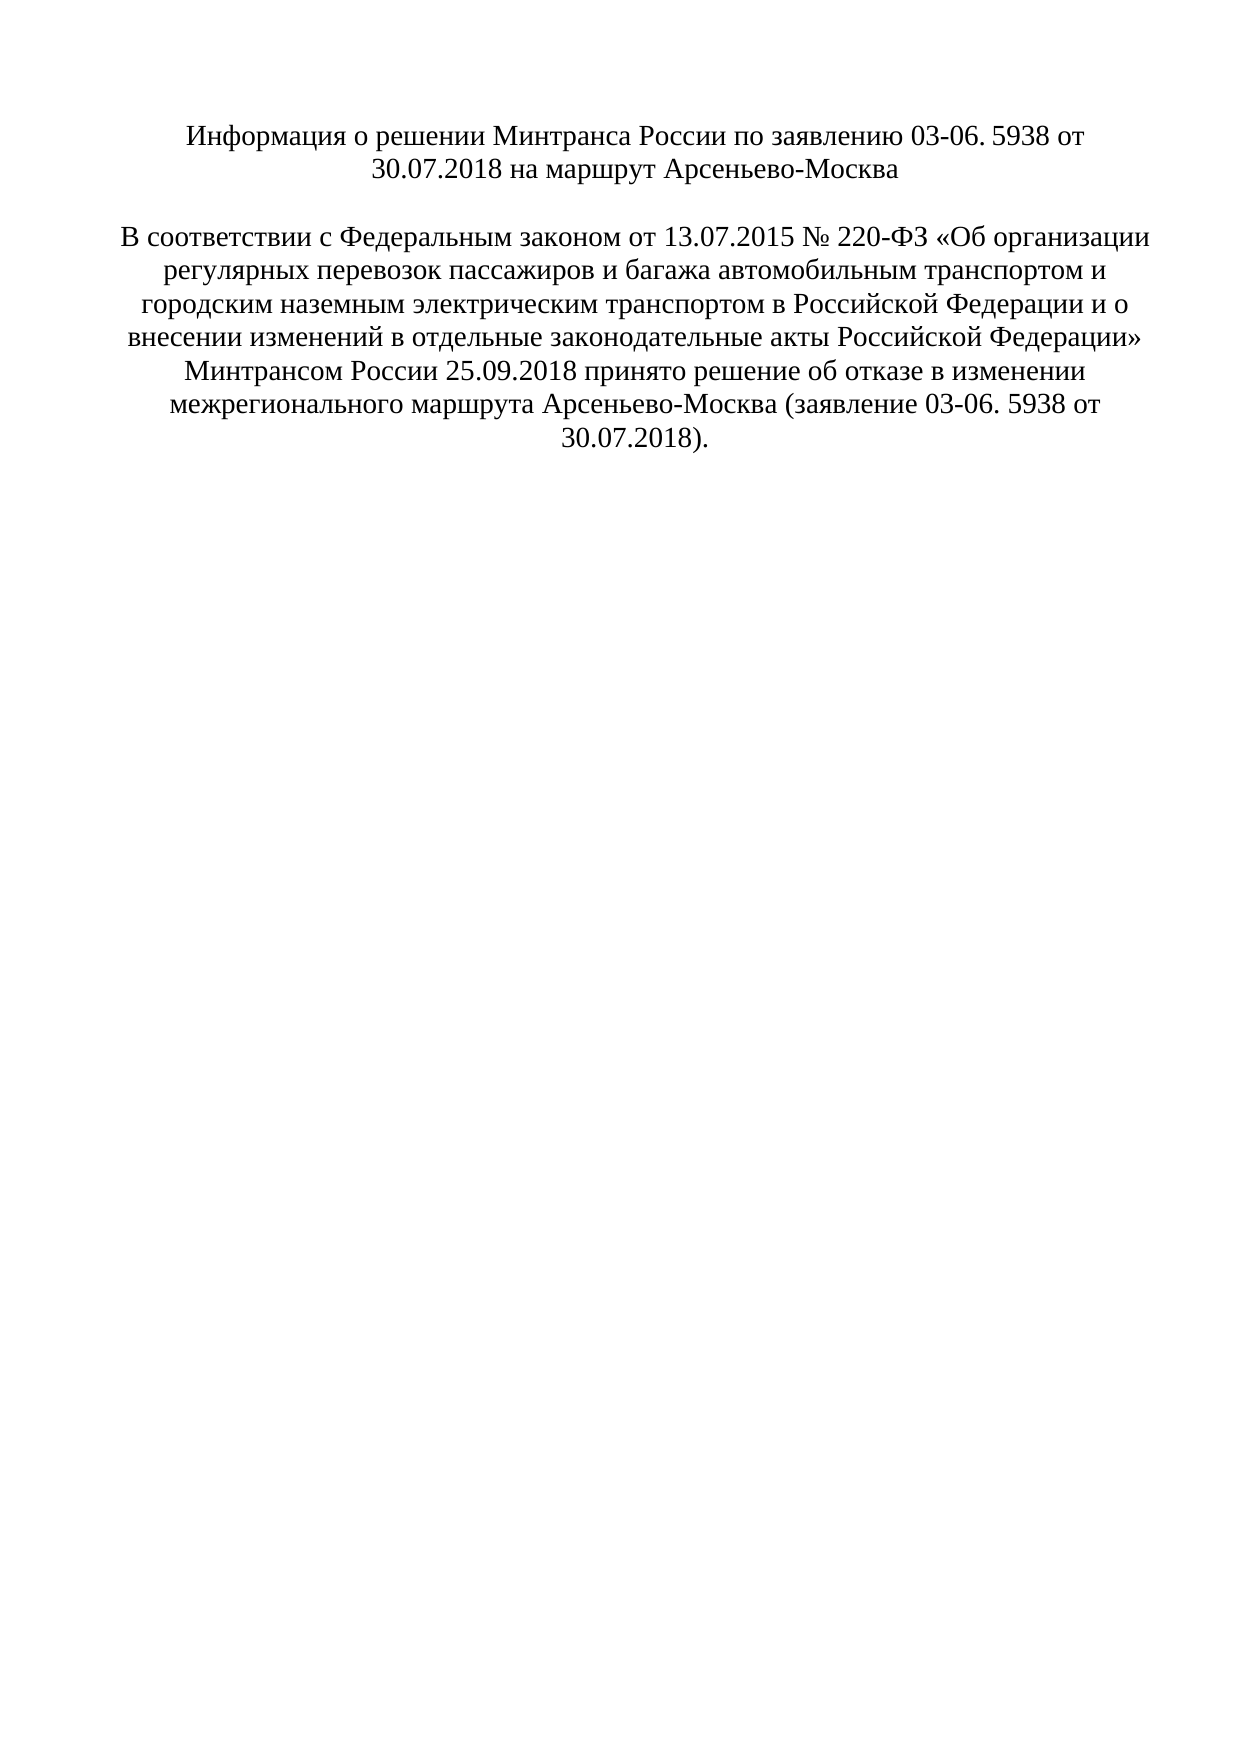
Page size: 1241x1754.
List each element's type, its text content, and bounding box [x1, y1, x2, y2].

text Информация о решении Минтранса России по заявлению 03-06. 5938 от 30.07.2018 на маршрут Арсеньево-Москва [118, 118, 1152, 185]
text В соответствии с Федеральным законом от 13.07.2015 № 220-ФЗ «Об организации регулярных перевозок пассажиров и багажа автомобильным транспортом и городским наземным электрическим транспортом в Российской Федерации и о внесении изменений в отдельные законодательные акты Российской Федерации» Минтрансом России 25.09.2018 принято решение об отказе в изменении межрегионального маршрута Арсеньево-Москва (заявление 03-06. 5938 от 30.07.2018). [118, 219, 1152, 453]
